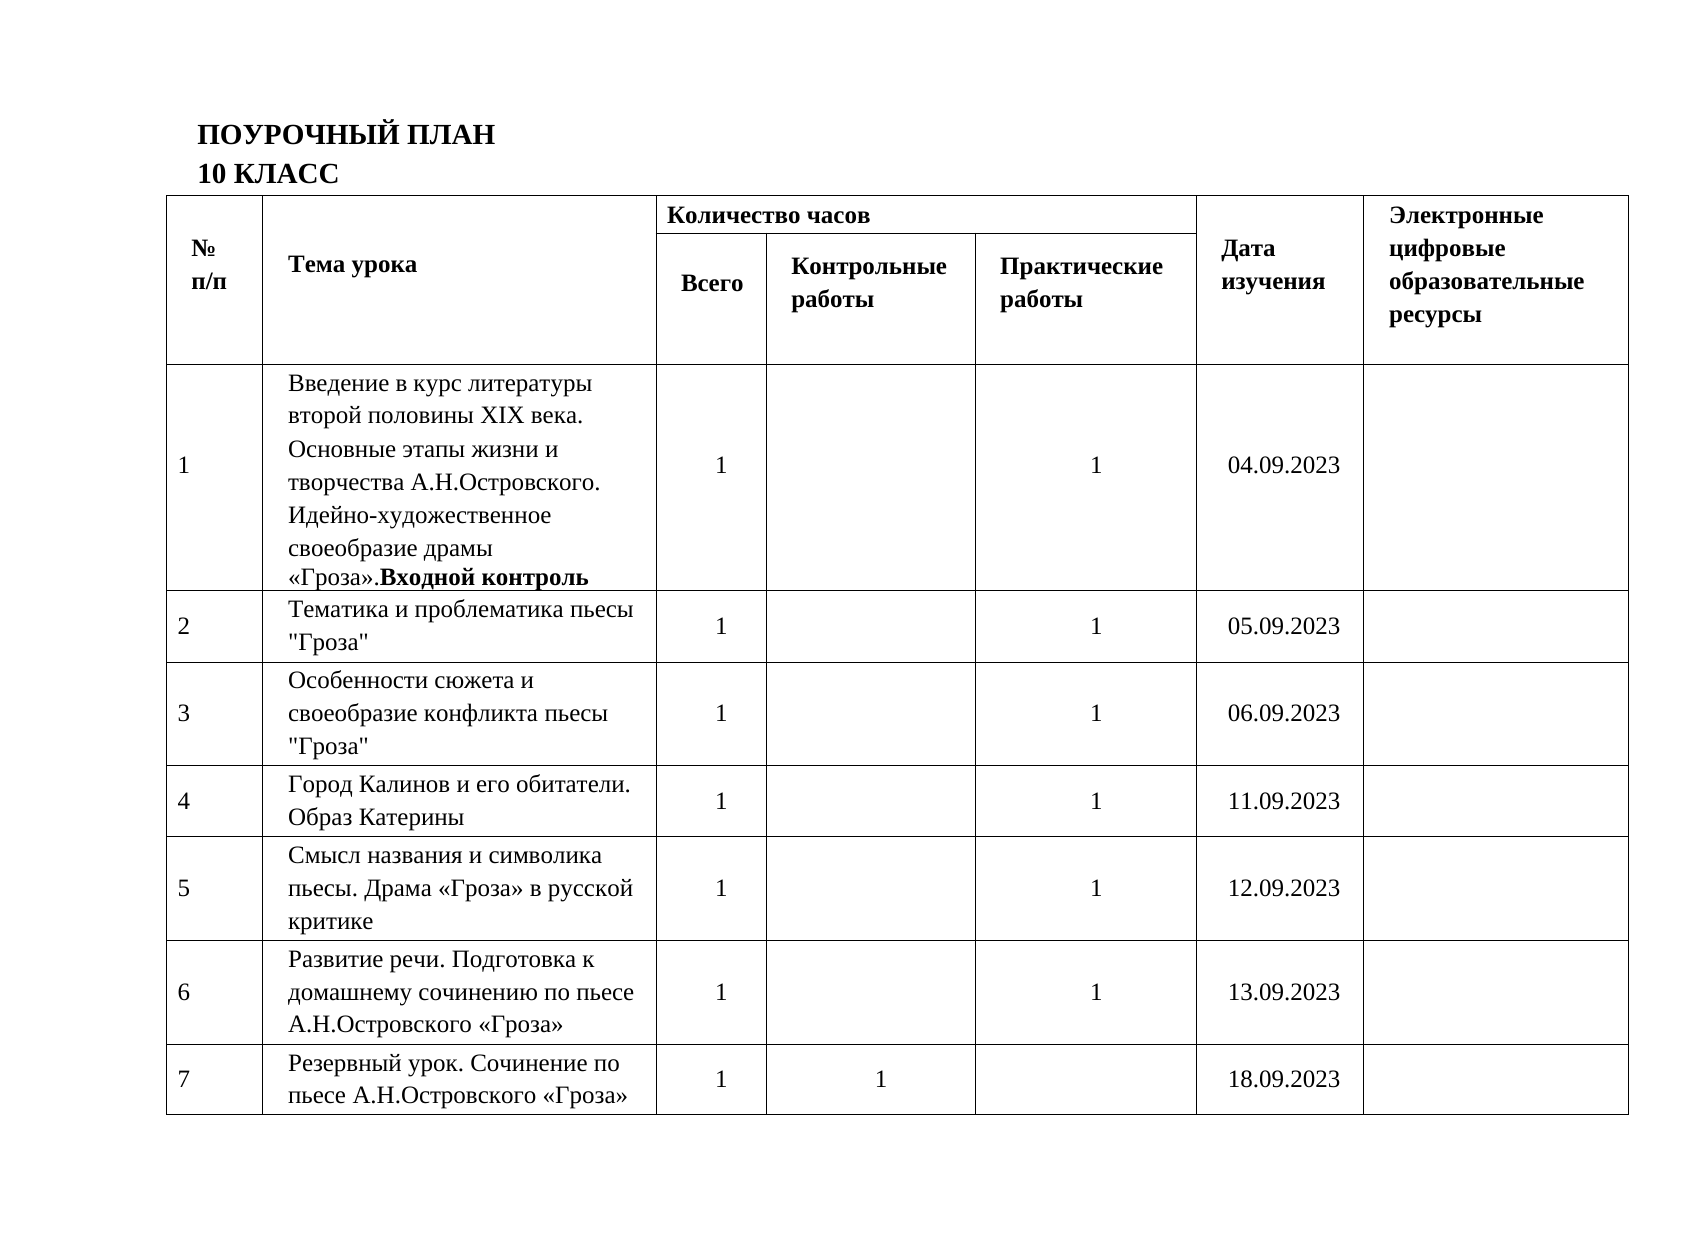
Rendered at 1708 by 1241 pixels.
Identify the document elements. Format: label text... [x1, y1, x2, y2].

table_cell 2 [167, 591, 262, 661]
table_cell 1 [976, 941, 1196, 1044]
table_cell [1364, 591, 1628, 661]
table_header Электронные цифровые образовательные ресурсы [1364, 196, 1628, 363]
table_cell 18.09.2023 [1197, 1045, 1363, 1113]
table_cell 05.09.2023 [1197, 591, 1363, 661]
table_cell 1 [657, 766, 766, 836]
table_cell [1364, 941, 1628, 1044]
table_cell 12.09.2023 [1197, 837, 1363, 940]
table_cell [1364, 766, 1628, 836]
table_cell Контрольные работы [767, 234, 975, 363]
table_cell [1364, 365, 1628, 590]
table_cell 1 [657, 941, 766, 1044]
table_cell [767, 663, 975, 765]
table_cell [767, 837, 975, 940]
table_cell Всего [657, 234, 766, 363]
table_cell [767, 591, 975, 661]
table_header Дата изучения [1197, 196, 1363, 363]
table_cell [1364, 837, 1628, 940]
table_cell 1 [976, 591, 1196, 661]
table_cell 6 [167, 941, 262, 1044]
table_cell 11.09.2023 [1197, 766, 1363, 836]
table_cell 1 [657, 837, 766, 940]
table_cell 1 [976, 837, 1196, 940]
table_cell [767, 941, 975, 1044]
table_cell Город Калинов и его обитатели. Образ Катерины [263, 766, 656, 836]
table_cell Резервный урок. Cочинение по пьесе А.Н.Островского «Гроза» [263, 1045, 656, 1113]
table_cell 5 [167, 837, 262, 940]
table_cell 1 [657, 365, 766, 590]
table_cell [1364, 1045, 1628, 1113]
table_cell Введение в курс литературы второй половины ХIX века. Основные этапы жизни и творчества А.Н.Островского. Идейно-художественное своеобразие драмы «Гроза».Входной контроль [263, 365, 656, 590]
text ПОУРОЧНЫЙ ПЛАН 10 КЛАСС [197, 117, 497, 189]
table_cell 06.09.2023 [1197, 663, 1363, 765]
table_cell 04.09.2023 [1197, 365, 1363, 590]
table_cell 3 [167, 663, 262, 765]
table_cell 1 [167, 365, 262, 590]
table_cell 1 [976, 365, 1196, 590]
table_header № п/п [167, 196, 262, 363]
table_header Количество часов [657, 196, 1196, 232]
table_cell [767, 365, 975, 590]
table_cell Особенности сюжета и своеобразие конфликта пьесы "Гроза" [263, 663, 656, 765]
table_cell Тематика и проблематика пьесы "Гроза" [263, 591, 656, 661]
table_cell 7 [167, 1045, 262, 1113]
table_cell [1364, 663, 1628, 765]
table_cell Смысл названия и символика пьесы. Драма «Гроза» в русской критике [263, 837, 656, 940]
table_cell Развитие речи. Подготовка к домашнему сочинению по пьесе А.Н.Островского «Гроза» [263, 941, 656, 1044]
table_cell 13.09.2023 [1197, 941, 1363, 1044]
table_cell 4 [167, 766, 262, 836]
table_cell 1 [657, 591, 766, 661]
table_cell 1 [976, 663, 1196, 765]
table_cell [976, 1045, 1196, 1113]
table_cell Практические работы [976, 234, 1196, 363]
table_header Тема урока [263, 196, 656, 363]
table_cell 1 [976, 766, 1196, 836]
table_cell 1 [657, 1045, 766, 1113]
table_cell 1 [657, 663, 766, 765]
table_cell [767, 766, 975, 836]
table_cell 1 [767, 1045, 975, 1113]
